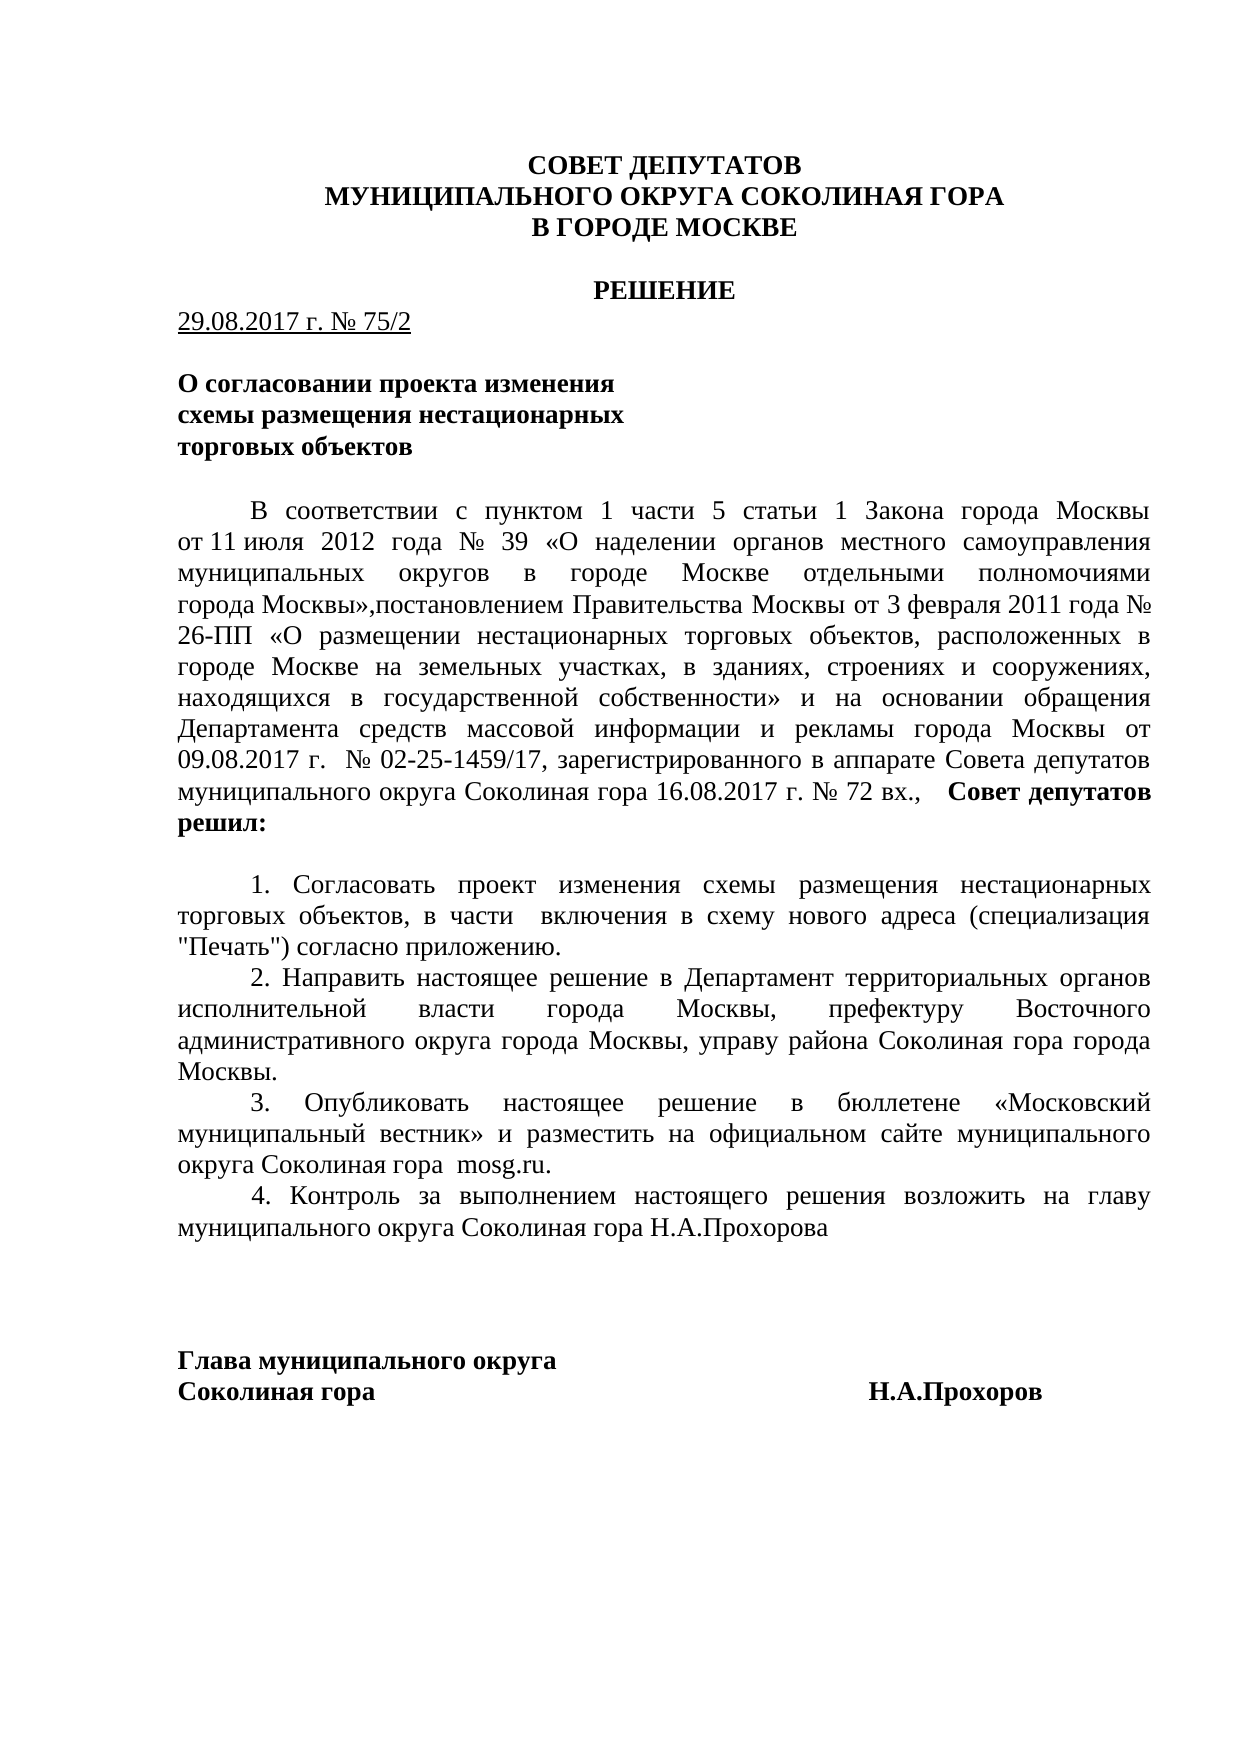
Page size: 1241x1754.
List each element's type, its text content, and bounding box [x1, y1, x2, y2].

text торговых объектов [177, 429, 1152, 461]
text 1. Согласовать проект изменения схемы размещения нестационарных торговых объектов, в части включения в схему нового адреса (специализация "Печать") согласно приложению. [177, 868, 1152, 961]
text В ГОРОДЕ МОСКВЕ [177, 212, 1152, 243]
text 3. Опубликовать настоящее решение в бюллетене «Московский муниципальный вестник» и разместить на официальном сайте муниципального округа Соколиная гора mosg.ru. [177, 1086, 1152, 1179]
text 2. Направить настоящее решение в Департамент территориальных органов исполнительной власти города Москвы, префектуру Восточного административного округа города Москвы, управу района Соколиная гора города Москвы. [177, 961, 1152, 1086]
text В соответствии с пунктом 1 части 5 статьи 1 Закона города Москвы от 11 июля 2012 года № 39 «О наделении органов местного самоуправления муниципальных округов в городе Москве отдельными полномочиями города Москвы»,постановлением Правительства Москвы от 3 февраля 2011 года № 26-ПП «О размещении нестационарных торговых объектов, расположенных в городе Москве на земельных участках, в зданиях, строениях и сооружениях, находящихся в государственной собственности» и на основании обращения Департамента средств массовой информации и рекламы города Москвы от 09.08.2017 г. № 02-25-1459/17, зарегистрированного в аппарате Совета депутатов муниципального округа Соколиная гора 16.08.2017 г. № 72 вх., Совет депутатов решил: [177, 494, 1152, 837]
text СОВЕТ ДЕПУТАТОВ [177, 149, 1152, 180]
text схемы размещения нестационарных [177, 398, 1152, 429]
text О согласовании проекта изменения [177, 367, 1152, 398]
text Глава муниципального округа [177, 1344, 1152, 1375]
text 29.08.2017 г. № 75/2 [177, 305, 1152, 336]
text Соколиная гора Н.А.Прохоров [177, 1375, 1152, 1406]
text РЕШЕНИЕ [177, 274, 1152, 305]
text 4. Контроль за выполнением настоящего решения возложить на главу муниципального округа Соколиная гора Н.А.Прохорова [177, 1179, 1152, 1242]
text МУНИЦИПАЛЬНОГО ОКРУГА СОКОЛИНАЯ ГОРА [177, 180, 1152, 212]
